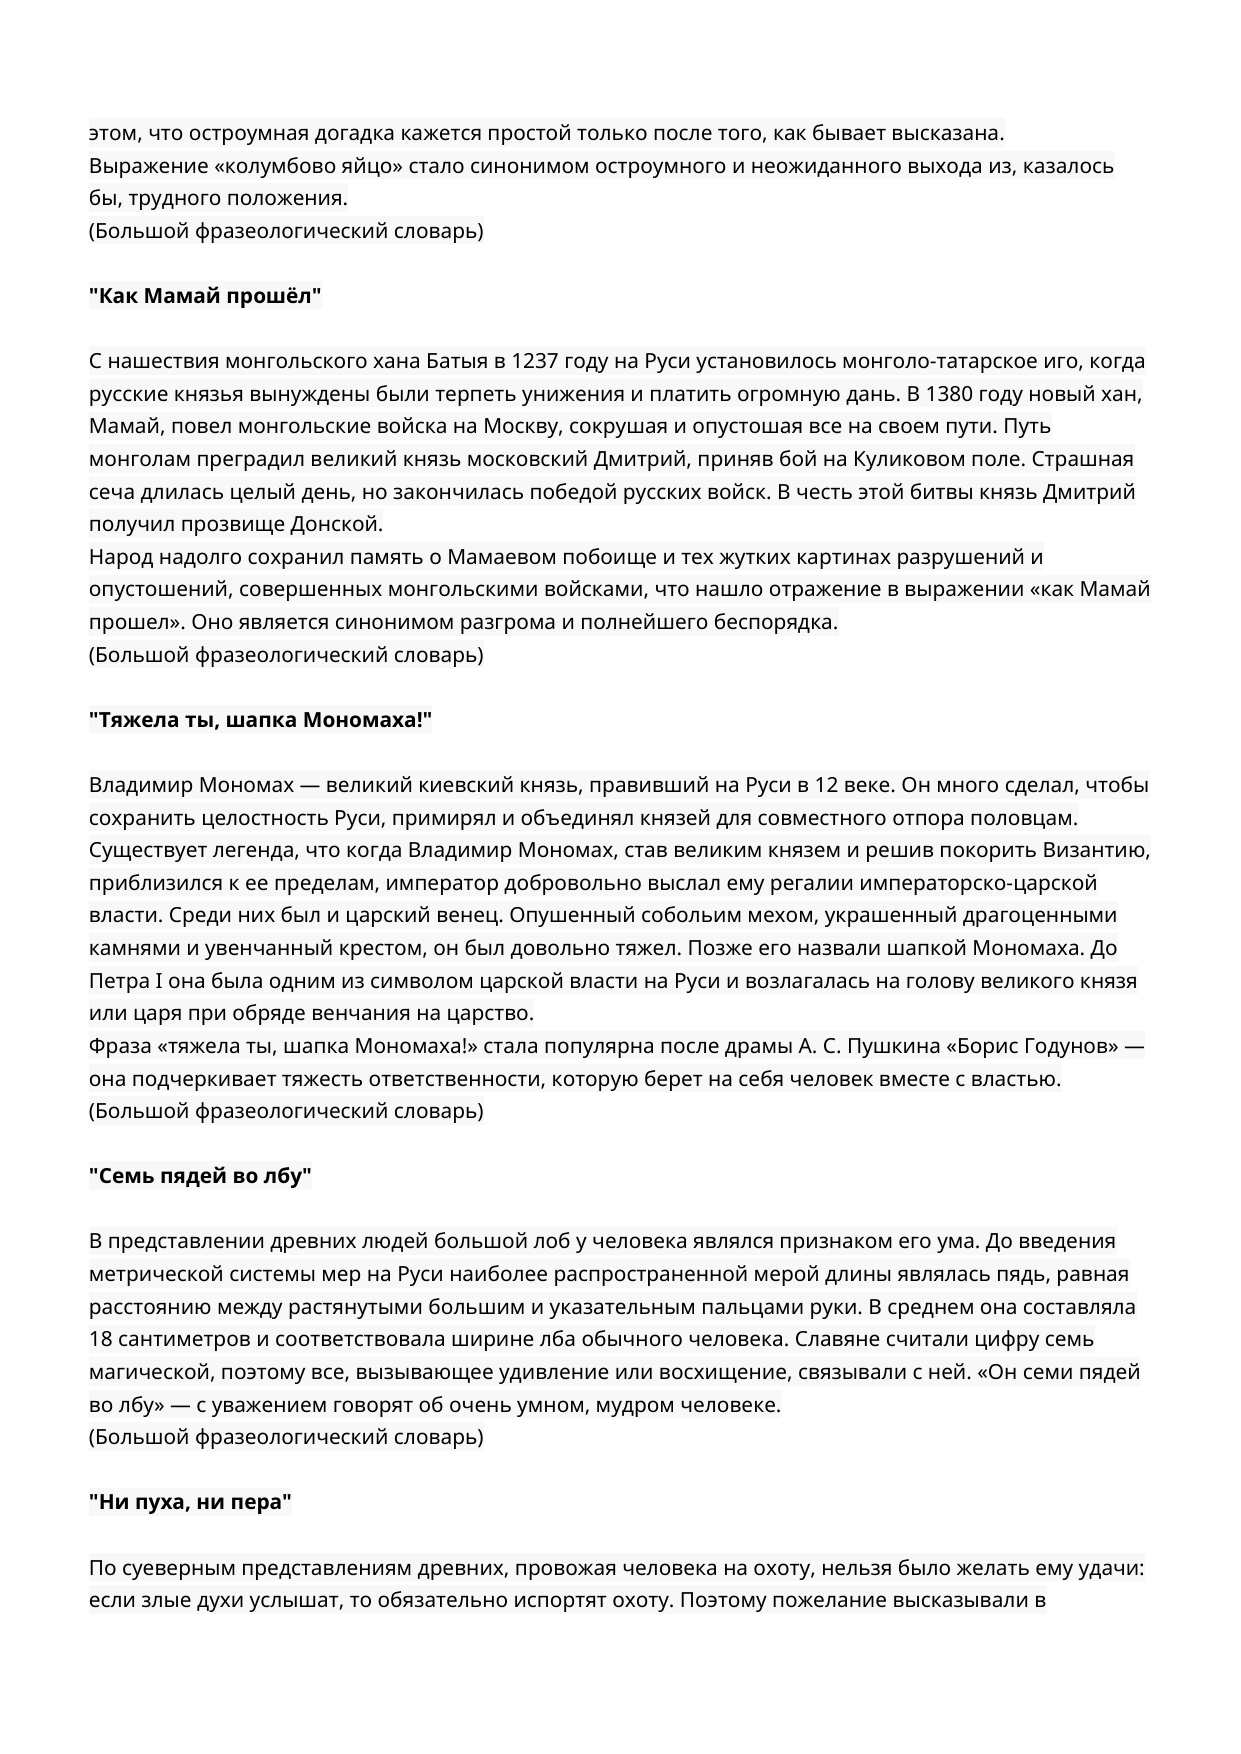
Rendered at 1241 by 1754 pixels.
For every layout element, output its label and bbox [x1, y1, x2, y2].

text [89, 118, 1152, 1614]
